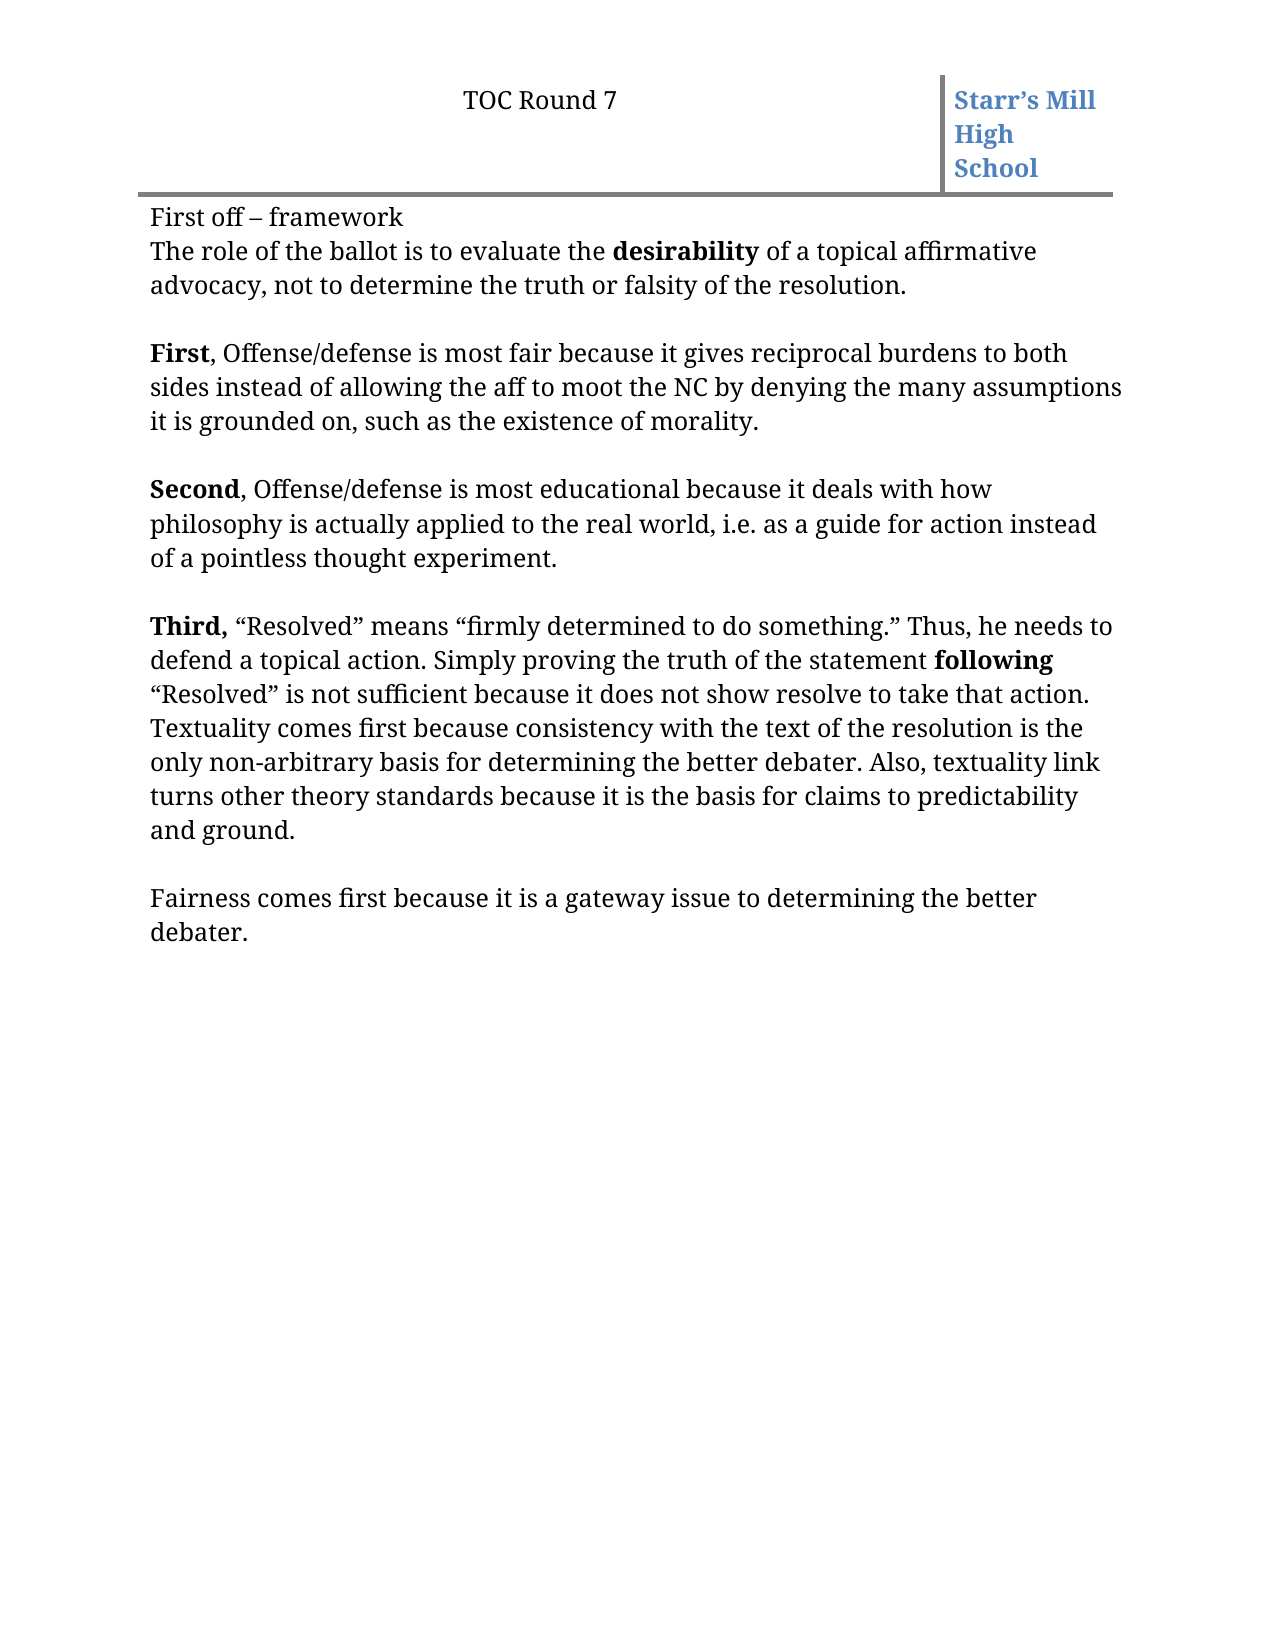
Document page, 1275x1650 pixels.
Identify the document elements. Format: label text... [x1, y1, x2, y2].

text The role of the ballot is to evaluate the desirability of a topical affirmative advocacy, not to determine the truth or falsity of the resolution. [150, 234, 1125, 302]
text First, Offense/defense is most fair because it gives reciprocal burdens to both sides instead of allowing the aff to moot the NC by denying the many assumptions it is grounded on, such as the existence of morality. [150, 336, 1125, 438]
text First off – framework [150, 200, 1125, 234]
text Second, Offense/defense is most educational because it deals with how philosophy is actually applied to the real world, i.e. as a guide for action instead of a pointless thought experiment. [150, 472, 1125, 574]
text Fairness comes first because it is a gateway issue to determining the better debater. [150, 881, 1125, 949]
text Third, “Resolved” means “firmly determined to do something.” Thus, he needs to defend a topical action. Simply proving the truth of the statement following “Resolved” is not sufficient because it does not show resolve to take that action. Textuality comes first because consistency with the text of the resolution is the only non-arbitrary basis for determining the better debater. Also, textuality link turns other theory standards because it is the basis for claims to predictability and ground. [150, 608, 1125, 847]
